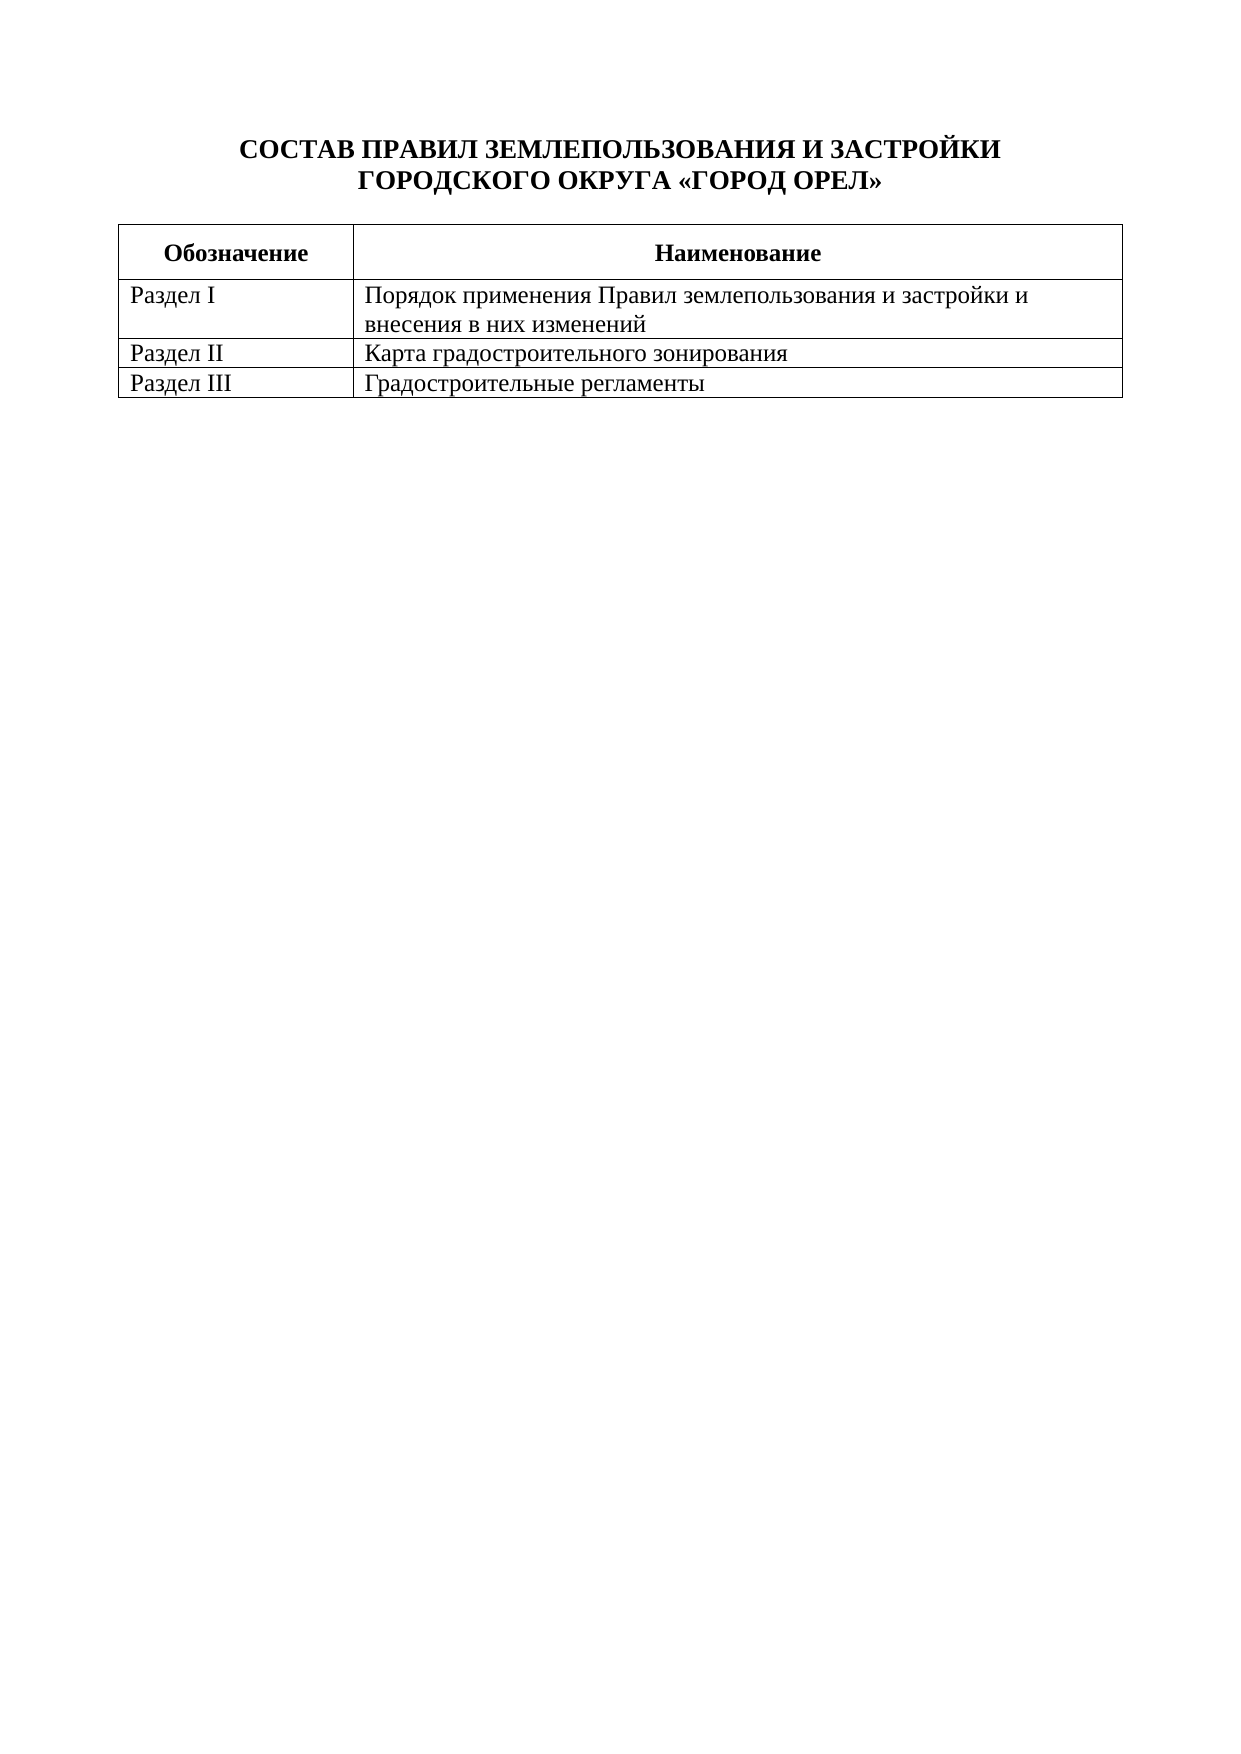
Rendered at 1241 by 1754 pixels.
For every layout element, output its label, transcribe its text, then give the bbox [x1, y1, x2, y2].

text ГОРОДСКОГО ОКРУГА «ГОРОД ОРЕЛ» [118, 164, 1122, 195]
table_header Наименование [354, 225, 1122, 279]
table_header Обозначение [119, 225, 353, 279]
table_cell Раздел III [119, 368, 353, 397]
table_cell Раздел II [119, 339, 353, 367]
table_cell Порядок применения Правил землепользования и застройки и внесения в них изменений [354, 280, 1122, 337]
table_cell Карта градостроительного зонирования [354, 339, 1122, 367]
table_cell Градостроительные регламенты [354, 368, 1122, 397]
table_cell Раздел I [119, 280, 353, 337]
text СОСТАВ ПРАВИЛ ЗЕМЛЕПОЛЬЗОВАНИЯ И ЗАСТРОЙКИ [118, 133, 1122, 164]
